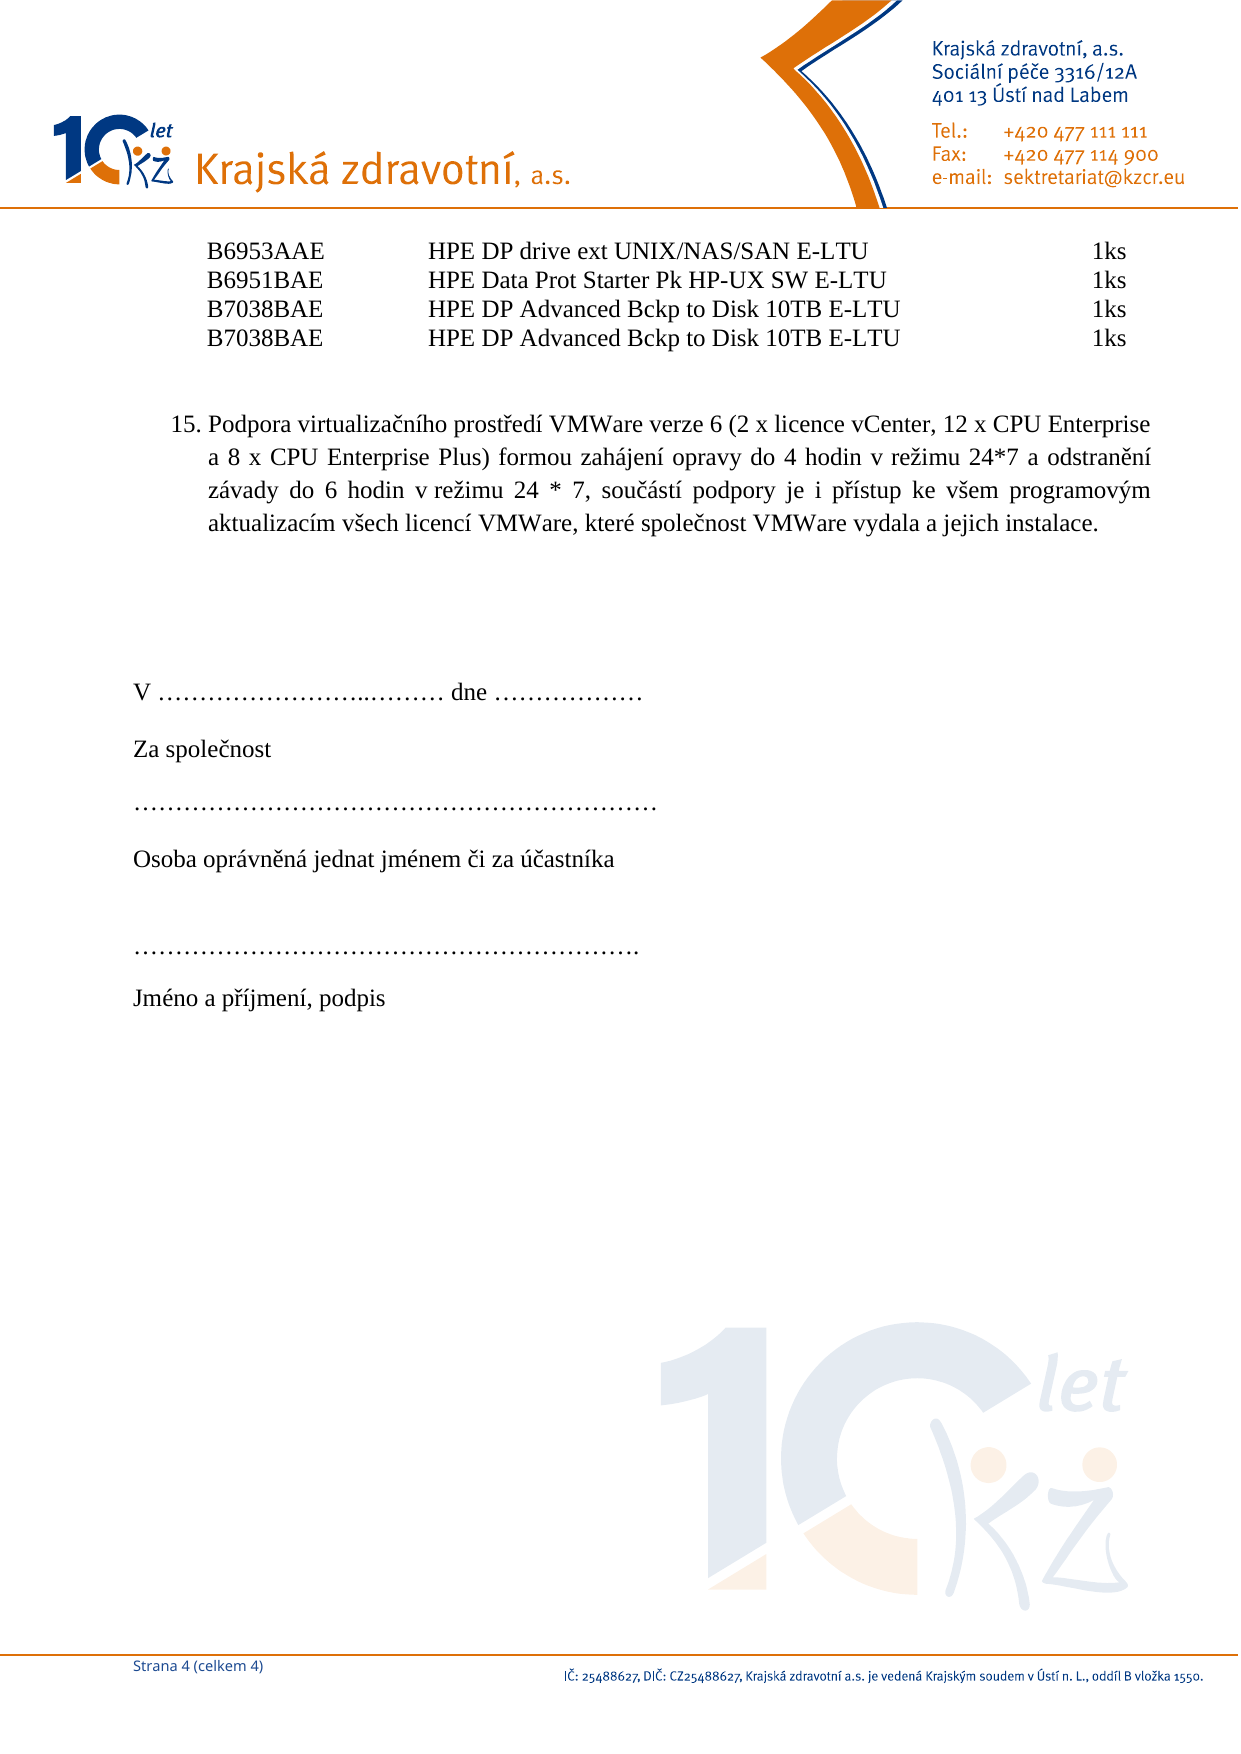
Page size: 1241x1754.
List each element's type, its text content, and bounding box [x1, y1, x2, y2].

text ……………………………………………………. [133, 931, 1152, 959]
text Za společnost [133, 734, 1152, 763]
list Podpora virtualizačního prostředí VMWare verze 6 (2 x licence vCenter, 12 x CPU Enterprise a 8 x CPU Enterprise Plus) formou zahájení opravy do 4 hodin v režimu 24*7 a odstranění závady do 6 hodin v režimu 24 * 7, součástí podpory je i přístup ke všem programovým aktualizacím všech licencí VMWare, které společnost VMWare vydala a jejich instalace. [170, 409, 1152, 537]
text Osoba oprávněná jednat jménem či za účastníka [133, 844, 1152, 873]
text B7038BAE HPE DP Advanced Bckp to Disk 10TB E-LTU 1ks [133, 294, 1152, 323]
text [133, 236, 1152, 265]
text ……………………………………………………… [133, 763, 1152, 816]
text V ……………………..……… dne ……………… [133, 677, 1152, 706]
text B7038BAE HPE DP Advanced Bckp to Disk 10TB E-LTU 1ks [133, 323, 1152, 351]
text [133, 265, 1152, 294]
text Jméno a příjmení, podpis [133, 959, 1152, 1012]
